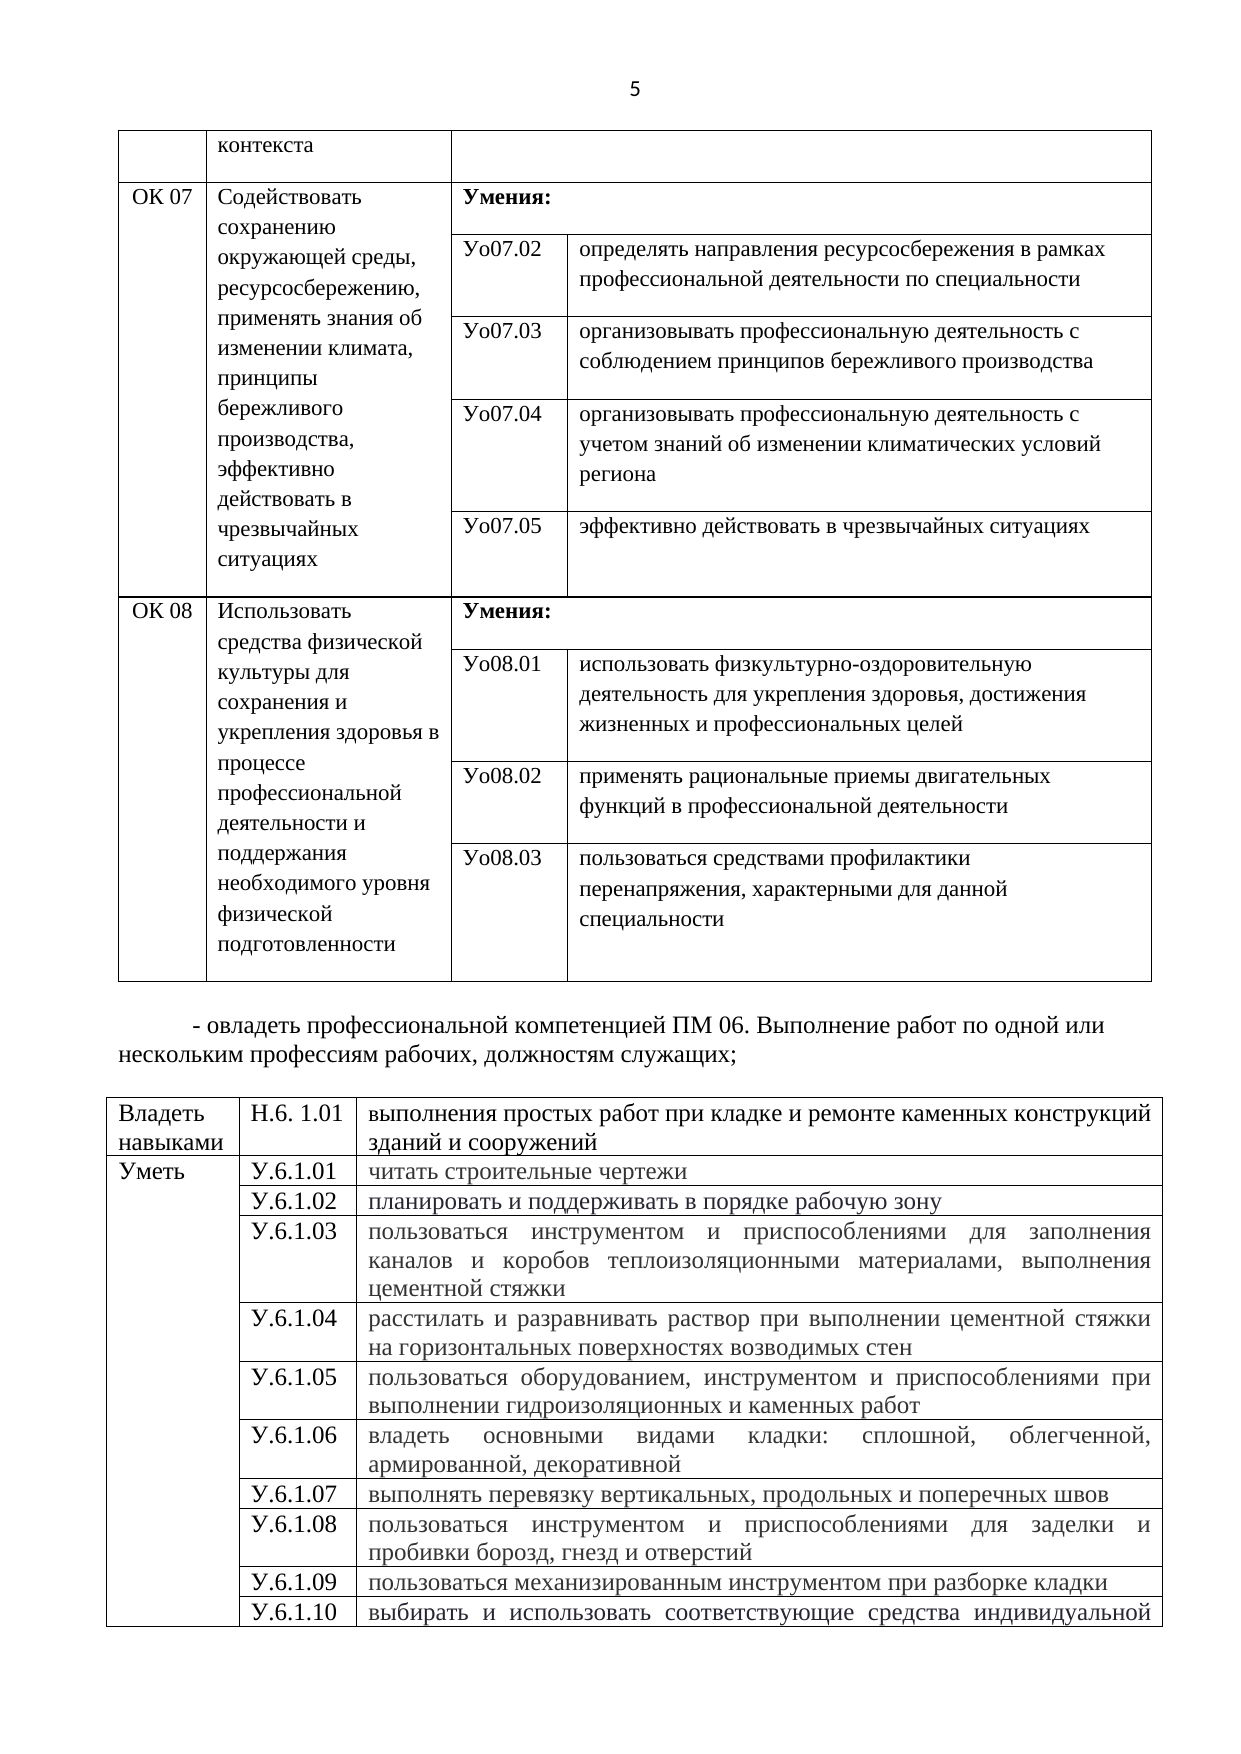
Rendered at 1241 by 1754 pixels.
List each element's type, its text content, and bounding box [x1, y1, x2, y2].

table_cell У.6.1.07 [240, 1479, 356, 1508]
table_cell Уо08.01 [452, 650, 567, 761]
table_cell [452, 131, 1151, 182]
table_cell У.6.1.03 [240, 1216, 356, 1302]
table_cell У.6.1.06 [240, 1420, 356, 1478]
table_cell У.6.1.02 [240, 1186, 356, 1215]
table_cell владеть основными видами кладки: сплошной, облегченной, армированной, декоративной [357, 1420, 1162, 1478]
table_cell использовать физкультурно-оздоровительную деятельность для укрепления здоровья, достижения жизненных и профессиональных целей [568, 650, 1151, 761]
table_cell применять рациональные приемы двигательных функций в профессиональной деятельности [568, 762, 1151, 843]
table_cell пользоваться оборудованием, инструментом и приспособлениями при выполнении гидроизоляционных и каменных работ [357, 1362, 1162, 1419]
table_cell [357, 1597, 1162, 1626]
table_cell Уо08.02 [452, 762, 567, 843]
table_cell Уо08.03 [452, 844, 567, 981]
table_cell организовывать профессиональную деятельность с учетом знаний об изменении климатических условий региона [568, 400, 1151, 511]
table_cell Содействовать сохранению окружающей среды, ресурсосбережению, применять знания об изменении климата, принципы бережливого производства, эффективно действовать в чрезвычайных ситуациях [207, 183, 451, 596]
table_cell У.6.1.05 [240, 1362, 356, 1419]
table_cell Уо07.03 [452, 317, 567, 398]
table_cell Уо07.04 [452, 400, 567, 511]
table_cell пользоваться инструментом и приспособлениями для заполнения каналов и коробов теплоизоляционными материалами, выполнения цементной стяжки [357, 1216, 1162, 1302]
table_cell расстилать и разравнивать раствор при выполнении цементной стяжки на горизонтальных поверхностях возводимых стен [357, 1303, 1162, 1361]
table_cell Использовать средства физической культуры для сохранения и укрепления здоровья в процессе профессиональной деятельности и поддержания необходимого уровня физической подготовленности [207, 598, 451, 981]
table_cell эффективно действовать в чрезвычайных ситуациях [568, 512, 1151, 596]
table_cell Уо07.02 [452, 235, 567, 316]
table_cell Умения: [452, 598, 1151, 648]
table_cell выполнять перевязку вертикальных, продольных и поперечных швов [357, 1479, 1162, 1508]
table_cell У.6.1.10 [240, 1597, 356, 1626]
table_cell У.6.1.09 [240, 1567, 356, 1596]
table_cell пользоваться инструментом и приспособлениями для заделки и пробивки борозд, гнезд и отверстий [357, 1509, 1162, 1566]
table_cell организовывать профессиональную деятельность с соблюдением принципов бережливого производства [568, 317, 1151, 398]
table_cell Уо07.05 [452, 512, 567, 596]
table_header выполнения простых работ при кладке и ремонте каменных конструкций зданий и сооружений [357, 1098, 1162, 1155]
text - овладеть профессиональной компетенцией ПМ 06. Выполнение работ по одной или нескольким профессиям рабочих, должностям служащих; [118, 1011, 1152, 1068]
table_cell У.6.1.04 [240, 1303, 356, 1361]
table_cell пользоваться механизированным инструментом при разборке кладки [357, 1567, 1162, 1596]
table_cell ОК 07 [119, 183, 206, 596]
table_cell У.6.1.01 [240, 1156, 356, 1185]
table_cell определять направления ресурсосбережения в рамках профессиональной деятельности по специальности [568, 235, 1151, 316]
table_header Н.6. 1.01 [240, 1098, 356, 1155]
table_cell планировать и поддерживать в порядке рабочую зону [357, 1186, 1162, 1215]
table_cell У.6.1.08 [240, 1509, 356, 1566]
table_cell читать строительные чертежи [357, 1156, 1162, 1185]
table_cell Умения: [452, 183, 1151, 234]
table_cell Уметь [107, 1156, 239, 1626]
table_cell пользоваться средствами профилактики перенапряжения, характерными для данной специальности [568, 844, 1151, 981]
table_cell ОК 08 [119, 598, 206, 981]
table_header Владеть навыками [107, 1098, 239, 1155]
